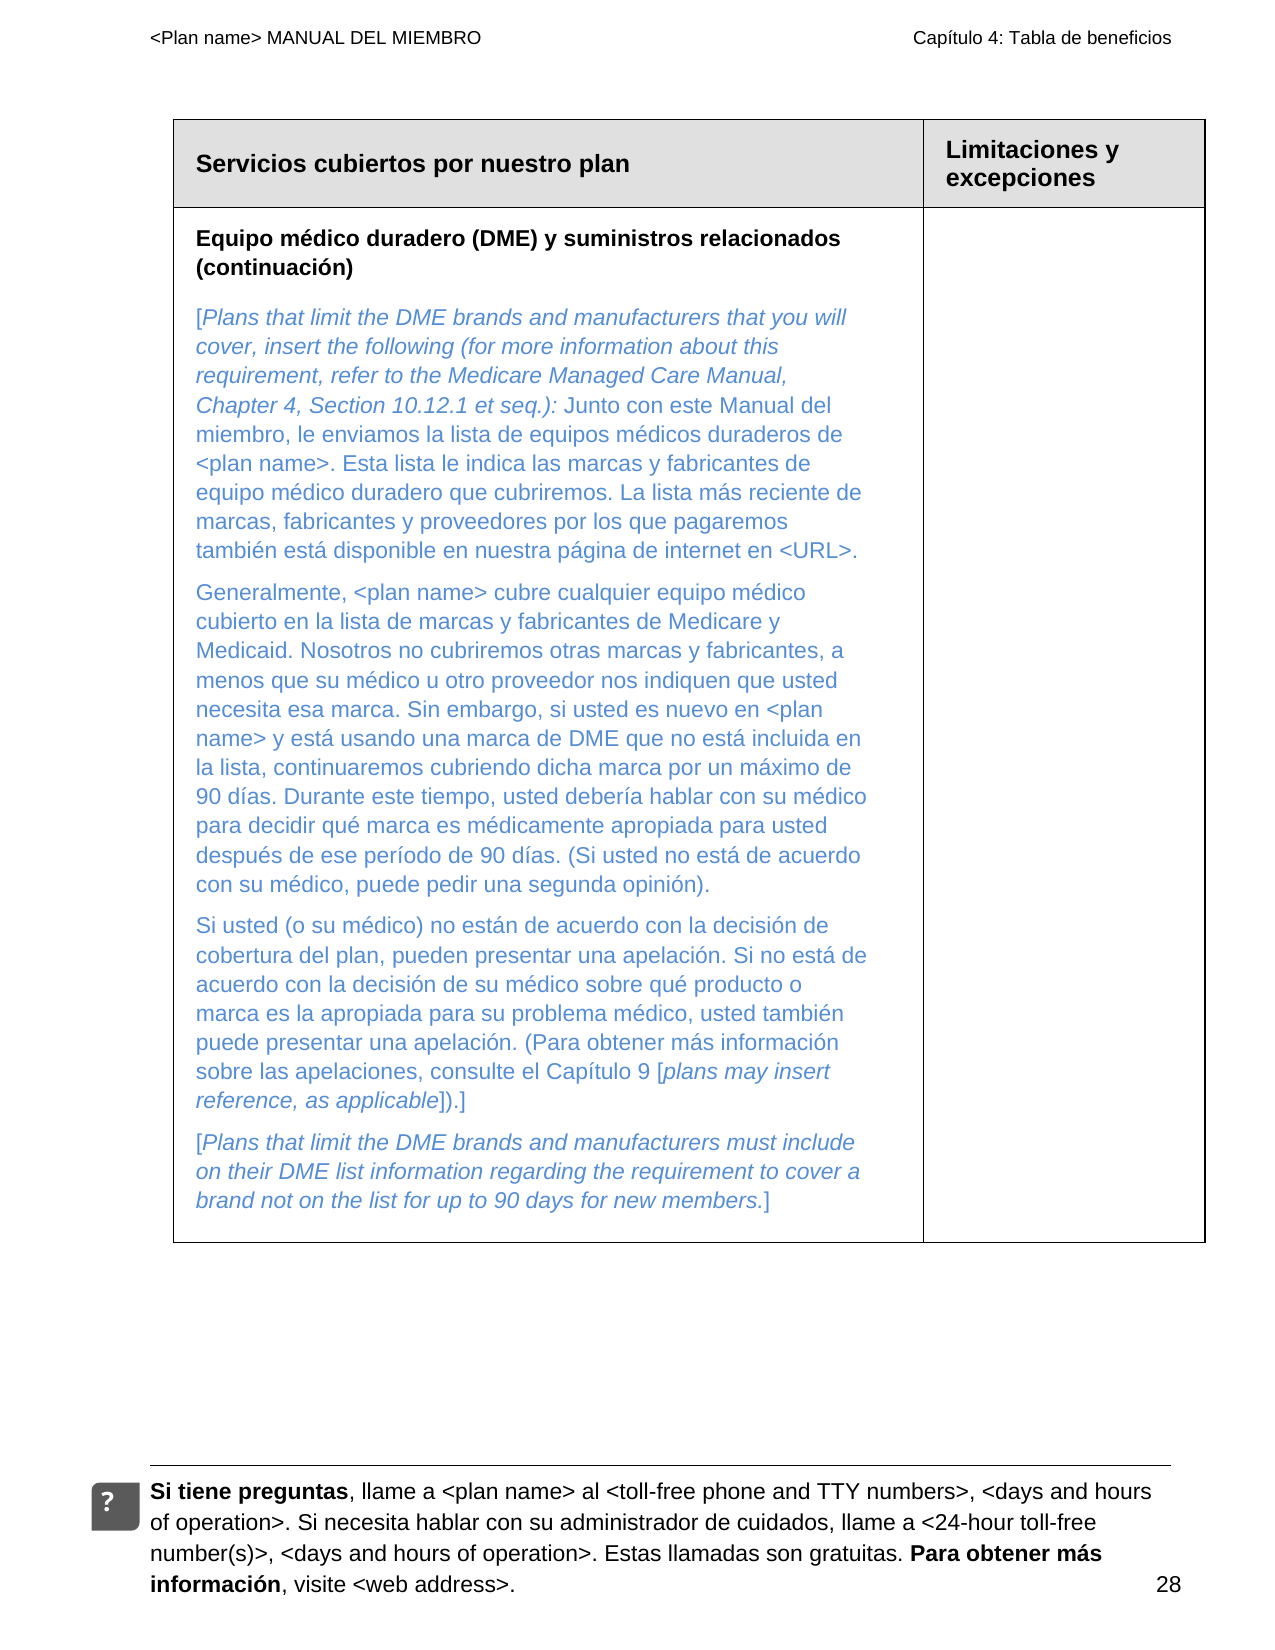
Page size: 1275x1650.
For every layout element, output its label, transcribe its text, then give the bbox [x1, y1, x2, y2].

table_cell [924, 208, 1204, 1242]
table_cell Equipo médico duradero (DME) y suministros relacionados (continuación) [Plans that limit the DME brands and manufacturers that you will cover, insert the following (for more information about this requirement, refer to the Medicare Managed Care Manual, Chapter 4, Section 10.12.1 et seq.): Junto con este Manual del miembro, le enviamos la lista de equipos médicos duraderos de <plan name>. Esta lista le indica las marcas y fabricantes de equipo médico duradero que cubriremos. La lista más reciente de marcas, fabricantes y proveedores por los que pagaremos también está disponible en nuestra página de internet en <URL>. Generalmente, <plan name> cubre cualquier equipo médico cubierto en la lista de marcas y fabricantes de Medicare y Medicaid. Nosotros no cubriremos otras marcas y fabricantes, a menos que su médico u otro proveedor nos indiquen que usted necesita esa marca. Sin embargo, si usted es nuevo en <plan name> y está usando una marca de DME que no está incluida en la lista, continuaremos cubriendo dicha marca por un máximo de 90 días. Durante este tiempo, usted debería hablar con su médico para decidir qué marca es médicamente apropiada para usted después de ese período de 90 días. (Si usted no está de acuerdo con su médico, puede pedir una segunda opinión). Si usted (o su médico) no están de acuerdo con la decisión de cobertura del plan, pueden presentar una apelación. Si no está de acuerdo con la decisión de su médico sobre qué producto o marca es la apropiada para su problema médico, usted también puede presentar una apelación. (Para obtener más información sobre las apelaciones, consulte el Capítulo 9 [plans may insert reference, as applicable]).] [Plans that limit the DME brands and manufacturers must include on their DME list information regarding the requirement to cover a brand not on the list for up to 90 days for new members.] [174, 208, 923, 1242]
table_header Servicios cubiertos por nuestro plan [174, 120, 923, 207]
table_header Limitaciones y excepciones [924, 120, 1204, 207]
